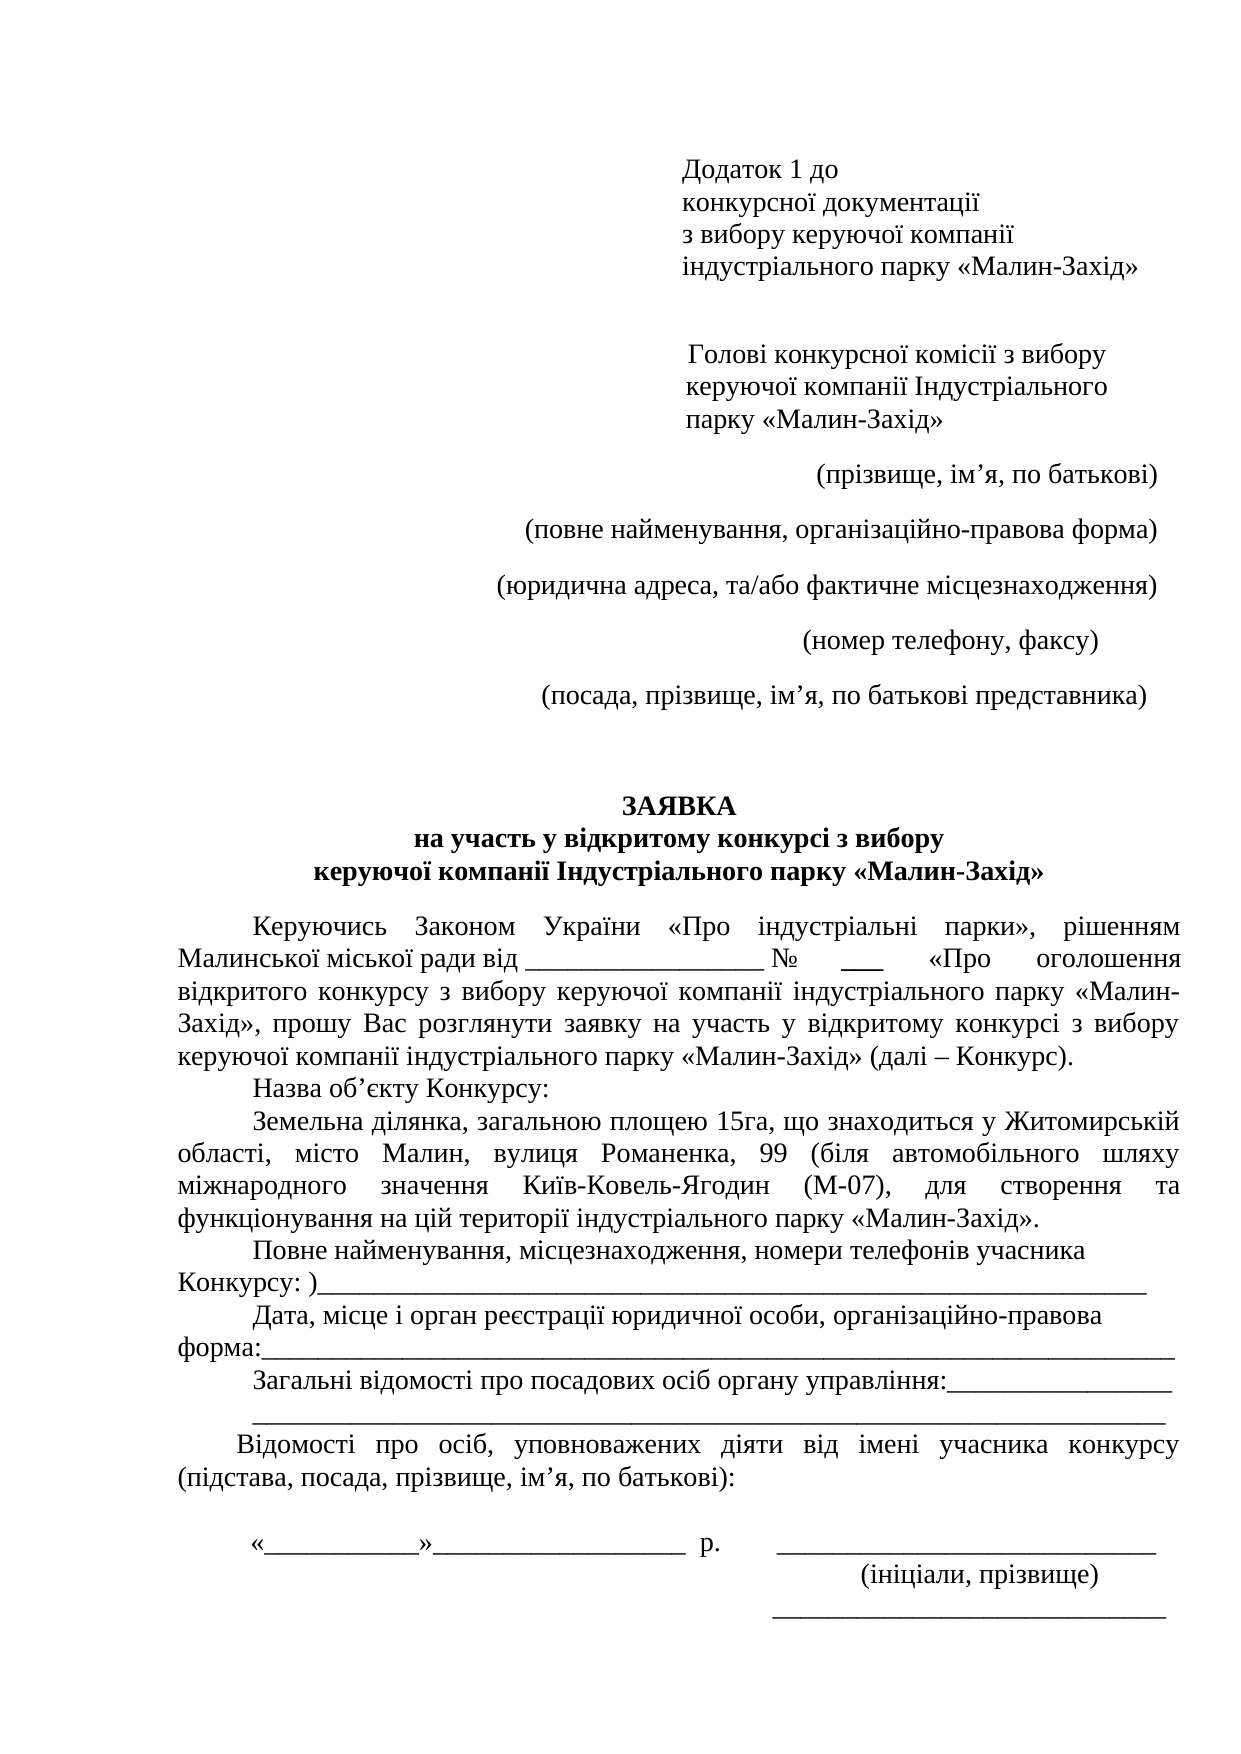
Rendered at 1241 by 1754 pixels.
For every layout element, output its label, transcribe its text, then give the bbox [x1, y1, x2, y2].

text _________________________________________________________________ [177, 1395, 1181, 1427]
text з вибору керуючої компанії [177, 217, 1181, 249]
text Дата, місце і орган реєстрації юридичної особи, організаційно-правова форма:_________________________________________________________________ [177, 1298, 1181, 1363]
text конкурсної документації [177, 184, 1181, 217]
text Назва об’єкту Конкурсу: [177, 1071, 1181, 1103]
text (посада, прізвище, ім’я, по батькові представника) [177, 678, 1148, 711]
text Повне найменування, місцезнаходження, номери телефонів учасника Конкурсу: )___________________________________________________________ [177, 1233, 1181, 1298]
text Керуючись Законом України «Про індустріальні парки», рішенням Малинської міської ради від _________________ № ___ «Про оголошення відкритого конкурсу з вибору керуючої компанії індустріального парку «Малин-Захід», прошу Вас розглянути заявку на участь у відкритому конкурсі з вибору керуючої компанії індустріального парку «Малин-Захід» (далі – Конкурс). [177, 909, 1181, 1071]
text «___________»__________________ р. ___________________________ [177, 1525, 1181, 1557]
text (ініціали, прізвище) [177, 1557, 1181, 1589]
text індустріального парку «Малин-Захід» [177, 249, 1181, 282]
text (прізвище, ім’я, по батькові) [177, 457, 1158, 489]
text (повне найменування, організаційно-правова форма) [177, 512, 1158, 545]
text ____________________________ [177, 1589, 1181, 1622]
text Відомості про осіб, уповноважених діяти від імені учасника конкурсу (підстава, посада, прізвище, ім’я, по батькові): [177, 1427, 1181, 1492]
text Загальні відомості про посадових осіб органу управління:________________ [177, 1363, 1181, 1395]
text (юридична адреса, та/або фактичне місцезнаходження) [177, 568, 1158, 600]
text Земельна ділянка, загальною площею 15га, що знаходиться у Житомирській області, місто Малин, вулиця Романенка, 99 (біля автомобільного шляху міжнародного значення Київ-Ковель-Ягодин (М-07), для створення та функціонування на цій території індустріального парку «Малин-Захід». [177, 1103, 1181, 1233]
text ЗАЯВКА на участь у відкритому конкурсі з вибору керуючої компанії Індустріального парку «Малин-Захід» [177, 789, 1181, 886]
text (номер телефону, факсу) [802, 623, 1181, 656]
text Голові конкурсної комісії з вибору керуючої компанії Індустріального парку «Малин-Захід» [686, 337, 1181, 434]
text Додаток 1 до [177, 152, 1181, 184]
